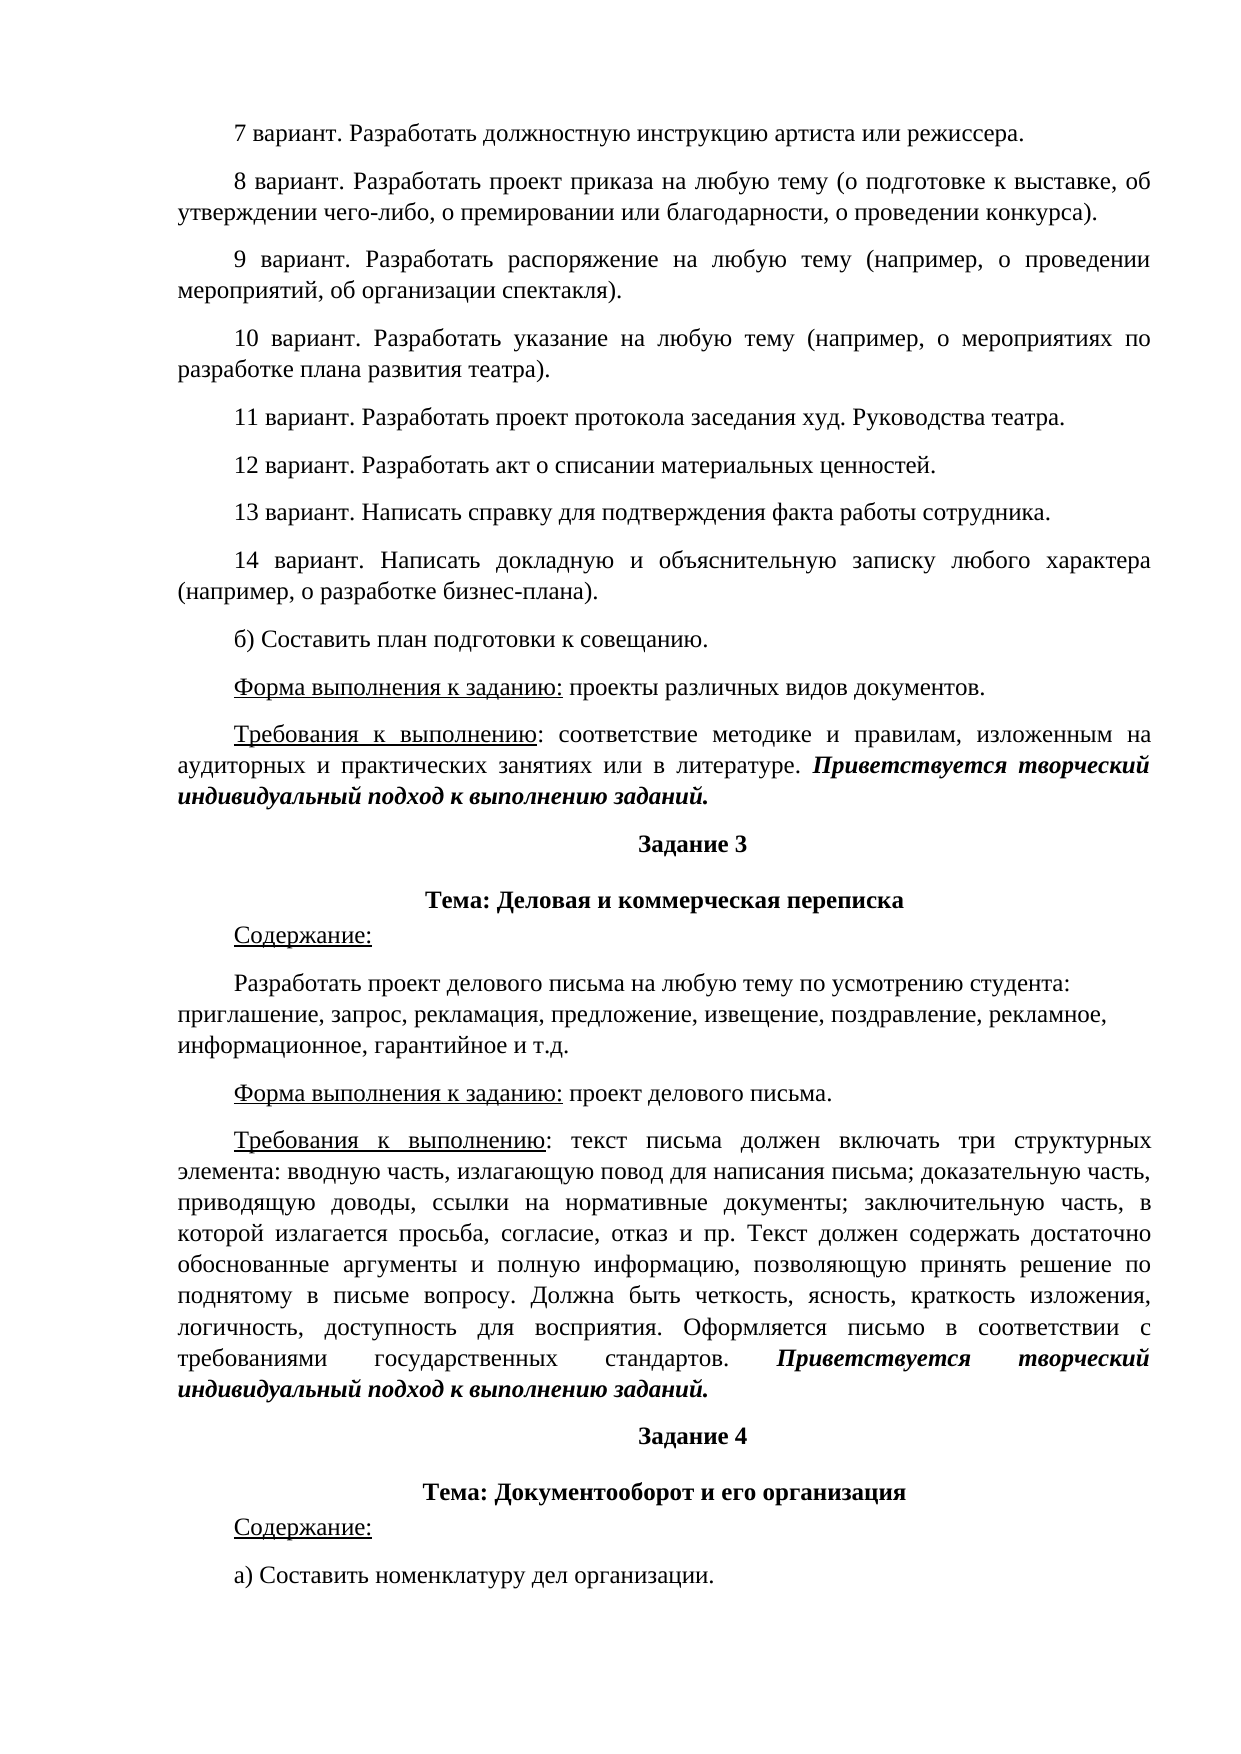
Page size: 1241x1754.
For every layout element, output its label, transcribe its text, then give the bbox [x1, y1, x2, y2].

text Задание 3 [177, 829, 1152, 858]
text 14 вариант. Написать докладную и объяснительную записку любого характера (например, о разработке бизнес-плана). [177, 545, 1152, 605]
text Требования к выполнению: соответствие методике и правилам, изложенным на аудиторных и практических занятиях или в литературе. Приветствуется творческий индивидуальный подход к выполнению заданий. [177, 719, 1152, 810]
text Разработать проект делового письма на любую тему по усмотрению студента: приглашение, запрос, рекламация, предложение, извещение, поздравление, рекламное, информационное, гарантийное и т.д. [177, 968, 1152, 1059]
text 10 вариант. Разработать указание на любую тему (например, о мероприятиях по разработке плана развития театра). [177, 323, 1152, 383]
subtitle Тема: Документооборот и его организация [177, 1477, 1152, 1506]
text 11 вариант. Разработать проект протокола заседания худ. Руководства театра. [177, 402, 1152, 431]
text 12 вариант. Разработать акт о списании материальных ценностей. [177, 450, 1152, 478]
text Содержание: [177, 1512, 1152, 1541]
subtitle Тема: Деловая и коммерческая переписка [177, 885, 1152, 914]
text 8 вариант. Разработать проект приказа на любую тему (о подготовке к выставке, об утверждении чего-либо, о премировании или благодарности, о проведении конкурса). [177, 166, 1152, 226]
text 13 вариант. Написать справку для подтверждения факта работы сотрудника. [177, 497, 1152, 526]
text Форма выполнения к заданию: проект делового письма. [177, 1078, 1152, 1106]
text 7 вариант. Разработать должностную инструкцию артиста или режиссера. [177, 118, 1152, 147]
text 9 вариант. Разработать распоряжение на любую тему (например, о проведении мероприятий, об организации спектакля). [177, 244, 1152, 304]
text б) Составить план подготовки к совещанию. [177, 624, 1152, 653]
text Задание 4 [177, 1421, 1152, 1450]
text Форма выполнения к заданию: проекты различных видов документов. [177, 672, 1152, 700]
text Требования к выполнению: текст письма должен включать три структурных элемента: вводную часть, излагающую повод для написания письма; доказательную часть, приводящую доводы, ссылки на нормативные документы; заключительную часть, в которой излагается просьба, согласие, отказ и пр. Текст должен содержать достаточно обоснованные аргументы и полную информацию, позволяющую принять решение по поднятому в письме вопросу. Должна быть четкость, ясность, краткость изложения, логичность, доступность для восприятия. Оформляется письмо в соответствии с требованиями государственных стандартов. Приветствуется творческий индивидуальный подход к выполнению заданий. [177, 1125, 1152, 1402]
text а) Составить номенклатуру дел организации. [177, 1560, 1152, 1589]
text Содержание: [177, 920, 1152, 949]
